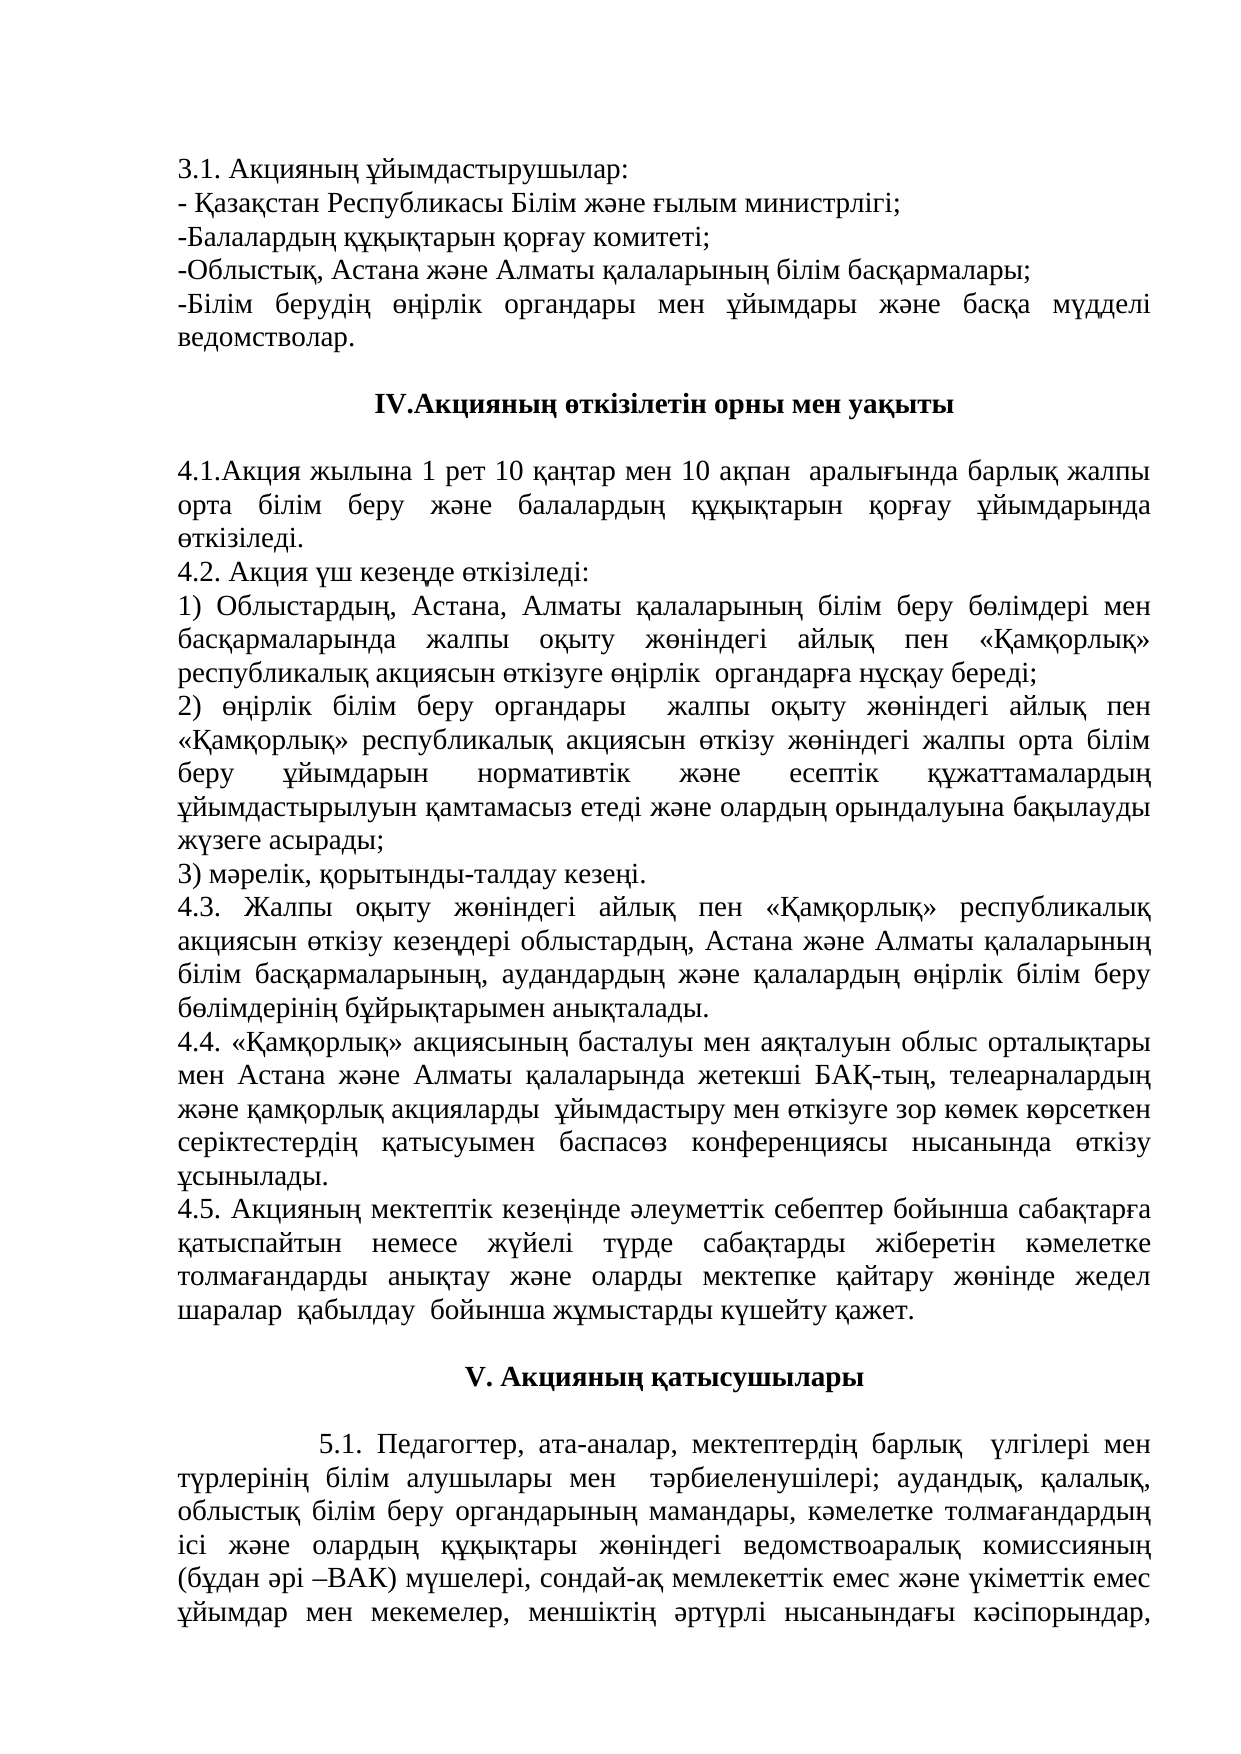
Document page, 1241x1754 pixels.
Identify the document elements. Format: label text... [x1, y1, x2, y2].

text -Облыстық, Астана және Алматы қалаларының білім басқармалары; [177, 252, 1152, 286]
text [177, 1426, 1152, 1627]
text -Білім берудің өңірлік органдары мен ұйымдары және басқа мүдделі ведомстволар. [177, 286, 1152, 353]
text 1) Облыстардың, Астана, Алматы қалаларының білім беру бөлімдері мен басқармаларында жалпы оқыту жөніндегі айлық пен «Қамқорлық» республикалық акциясын өткізуге өңірлік органдарға нұсқау береді; [177, 588, 1152, 688]
text 2) өңірлік білім беру органдары жалпы оқыту жөніндегі айлық пен «Қамқорлық» республикалық акциясын өткізу жөніндегі жалпы орта білім беру ұйымдарын нормативтік және есептік құжаттамалардың ұйымдастырылуын қамтамасыз етеді және олардың орындалуына бақылауды жүзеге асырады; [177, 688, 1152, 856]
text 4.5. Акцияның мектептік кезеңінде әлеуметтік себептер бойынша сабақтарға қатыспайтын немесе жүйелі түрде сабақтарды жіберетін кәмелетке толмағандарды анықтау және оларды мектепке қайтару жөнінде жедел шаралар қабылдау бойынша жұмыстарды күшейту қажет. [177, 1191, 1152, 1326]
text 4.3. Жалпы оқыту жөніндегі айлық пен «Қамқорлық» республикалық акциясын өткізу кезеңдері облыстардың, Астана және Алматы қалаларының білім басқармаларының, аудандардың және қалалардың өңірлік білім беру бөлімдерінің бұйрықтарымен анықталады. [177, 889, 1152, 1024]
text - Қазақстан Республикасы Білім және ғылым министрлігі; [177, 185, 1152, 219]
text 4.4. «Қамқорлық» акциясының басталуы мен аяқталуын облыс орталықтары мен Астана және Алматы қалаларында жетекші БАҚ-тың, телеарналардың және қамқорлық акцияларды ұйымдастыру мен өткізуге зор көмек көрсеткен серіктестердің қатысуымен баспасөз конференциясы нысанында өткізу ұсынылады. [177, 1024, 1152, 1191]
text 3) мәрелік, қорытынды-талдау кезеңі. [177, 856, 1152, 889]
text 4.2. Акция үш кезеңде өткізіледі: [177, 554, 1152, 588]
text 4.1.Акция жылына 1 рет 10 қаңтар мен 10 ақпан аралығында барлық жалпы орта білім беру және балалардың құқықтарын қорғау ұйымдарында өткізіледі. [177, 453, 1152, 554]
text V. Акцияның қатысушылары [177, 1359, 1152, 1393]
text -Балалардың құқықтарын қорғау комитеті; [177, 219, 1152, 252]
text 3.1. Акцияның ұйымдастырушылар: [177, 152, 1152, 185]
text ІV.Акцияның өткізілетін орны мен уақыты [177, 386, 1152, 420]
